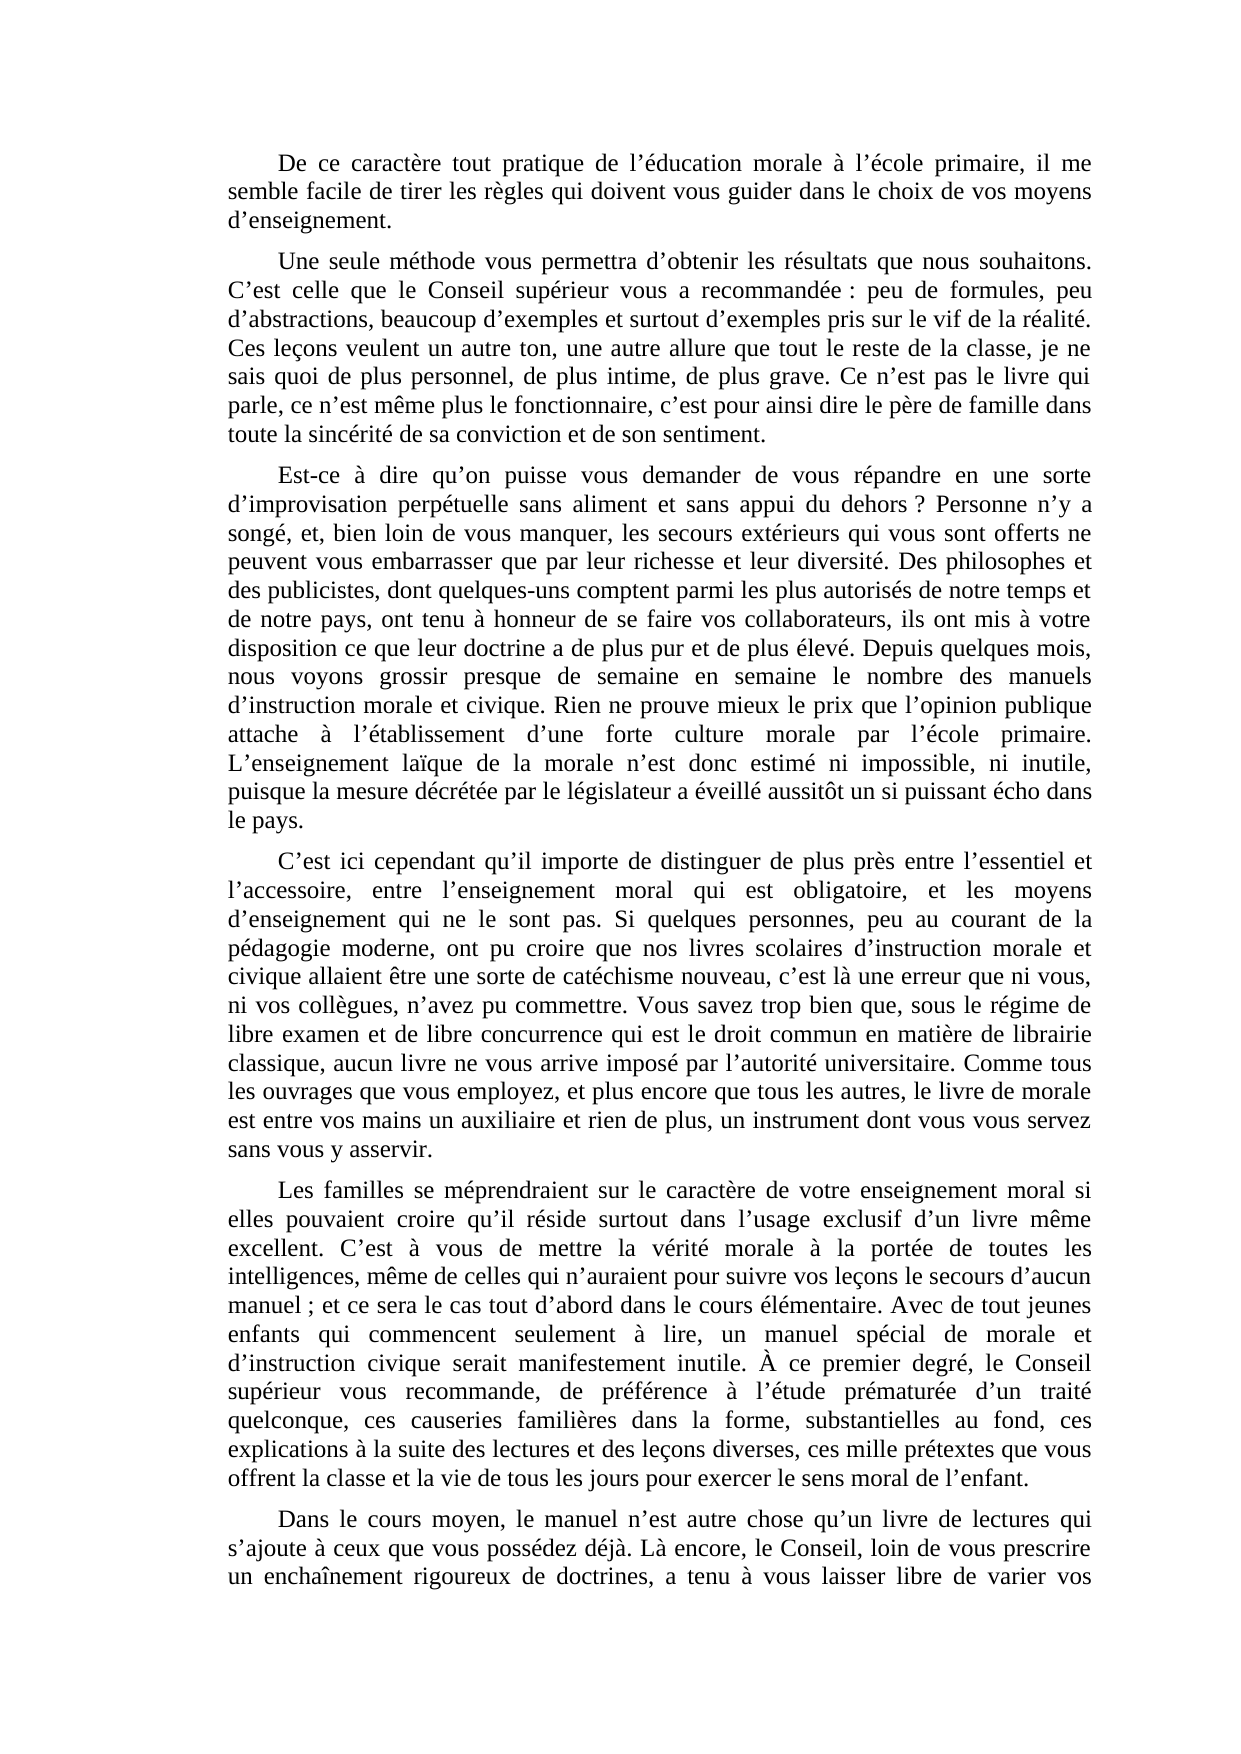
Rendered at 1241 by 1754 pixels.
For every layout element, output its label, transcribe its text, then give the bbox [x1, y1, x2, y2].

text Les familles se méprendraient sur le caractère de votre enseignement moral si elles pouvaient croire qu’il réside surtout dans l’usage exclusif d’un livre même excellent. C’est à vous de mettre la vérité morale à la portée de toutes les intelligences, même de celles qui n’auraient pour suivre vos leçons le secours d’aucun manuel ; et ce sera le cas tout d’abord dans le cours élémentaire. Avec de tout jeunes enfants qui commencent seulement à lire, un manuel spécial de morale et d’instruction civique serait manifestement inutile. À ce premier degré, le Conseil supérieur vous recommande, de préférence à l’étude prématurée d’un traité quelconque, ces causeries familières dans la forme, substantielles au fond, ces explications à la suite des lectures et des leçons diverses, ces mille prétextes que vous offrent la classe et la vie de tous les jours pour exercer le sens moral de l’enfant. [228, 1175, 1093, 1491]
text Une seule méthode vous permettra d’obtenir les résultats que nous souhaitons. C’est celle que le Conseil supérieur vous a recommandée : peu de formules, peu d’abstractions, beaucoup d’exemples et surtout d’exemples pris sur le vif de la réalité. Ces leçons veulent un autre ton, une autre allure que tout le reste de la classe, je ne sais quoi de plus personnel, de plus intime, de plus grave. Ce n’est pas le livre qui parle, ce n’est même plus le fonctionnaire, c’est pour ainsi dire le père de famille dans toute la sincérité de sa conviction et de son sentiment. [228, 246, 1093, 448]
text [228, 1504, 1093, 1590]
text C’est ici cependant qu’il importe de distinguer de plus près entre l’essentiel et l’accessoire, entre l’enseignement moral qui est obligatoire, et les moyens d’enseignement qui ne le sont pas. Si quelques personnes, peu au courant de la pédagogie moderne, ont pu croire que nos livres scolaires d’instruction morale et civique allaient être une sorte de catéchisme nouveau, c’est là une erreur que ni vous, ni vos collègues, n’avez pu commettre. Vous savez trop bien que, sous le régime de libre examen et de libre concurrence qui est le droit commun en matière de librairie classique, aucun livre ne vous arrive imposé par l’autorité universitaire. Comme tous les ouvrages que vous employez, et plus encore que tous les autres, le livre de morale est entre vos mains un auxiliaire et rien de plus, un instrument dont vous vous servez sans vous y asservir. [228, 846, 1093, 1163]
text De ce caractère tout pratique de l’éducation morale à l’école primaire, il me semble facile de tirer les règles qui doivent vous guider dans le choix de vos moyens d’enseignement. [228, 148, 1093, 234]
text Est-ce à dire qu’on puisse vous demander de vous répandre en une sorte d’improvisation perpétuelle sans aliment et sans appui du dehors ? Personne n’y a songé, et, bien loin de vous manquer, les secours extérieurs qui vous sont offerts ne peuvent vous embarrasser que par leur richesse et leur diversité. Des philosophes et des publicistes, dont quelques-uns comptent parmi les plus autorisés de notre temps et de notre pays, ont tenu à honneur de se faire vos collaborateurs, ils ont mis à votre disposition ce que leur doctrine a de plus pur et de plus élevé. Depuis quelques mois, nous voyons grossir presque de semaine en semaine le nombre des manuels d’instruction morale et civique. Rien ne prouve mieux le prix que l’opinion publique attache à l’établissement d’une forte culture morale par l’école primaire. L’enseignement laïque de la morale n’est donc estimé ni impossible, ni inutile, puisque la mesure décrétée par le législateur a éveillé aussitôt un si puissant écho dans le pays. [228, 460, 1093, 834]
